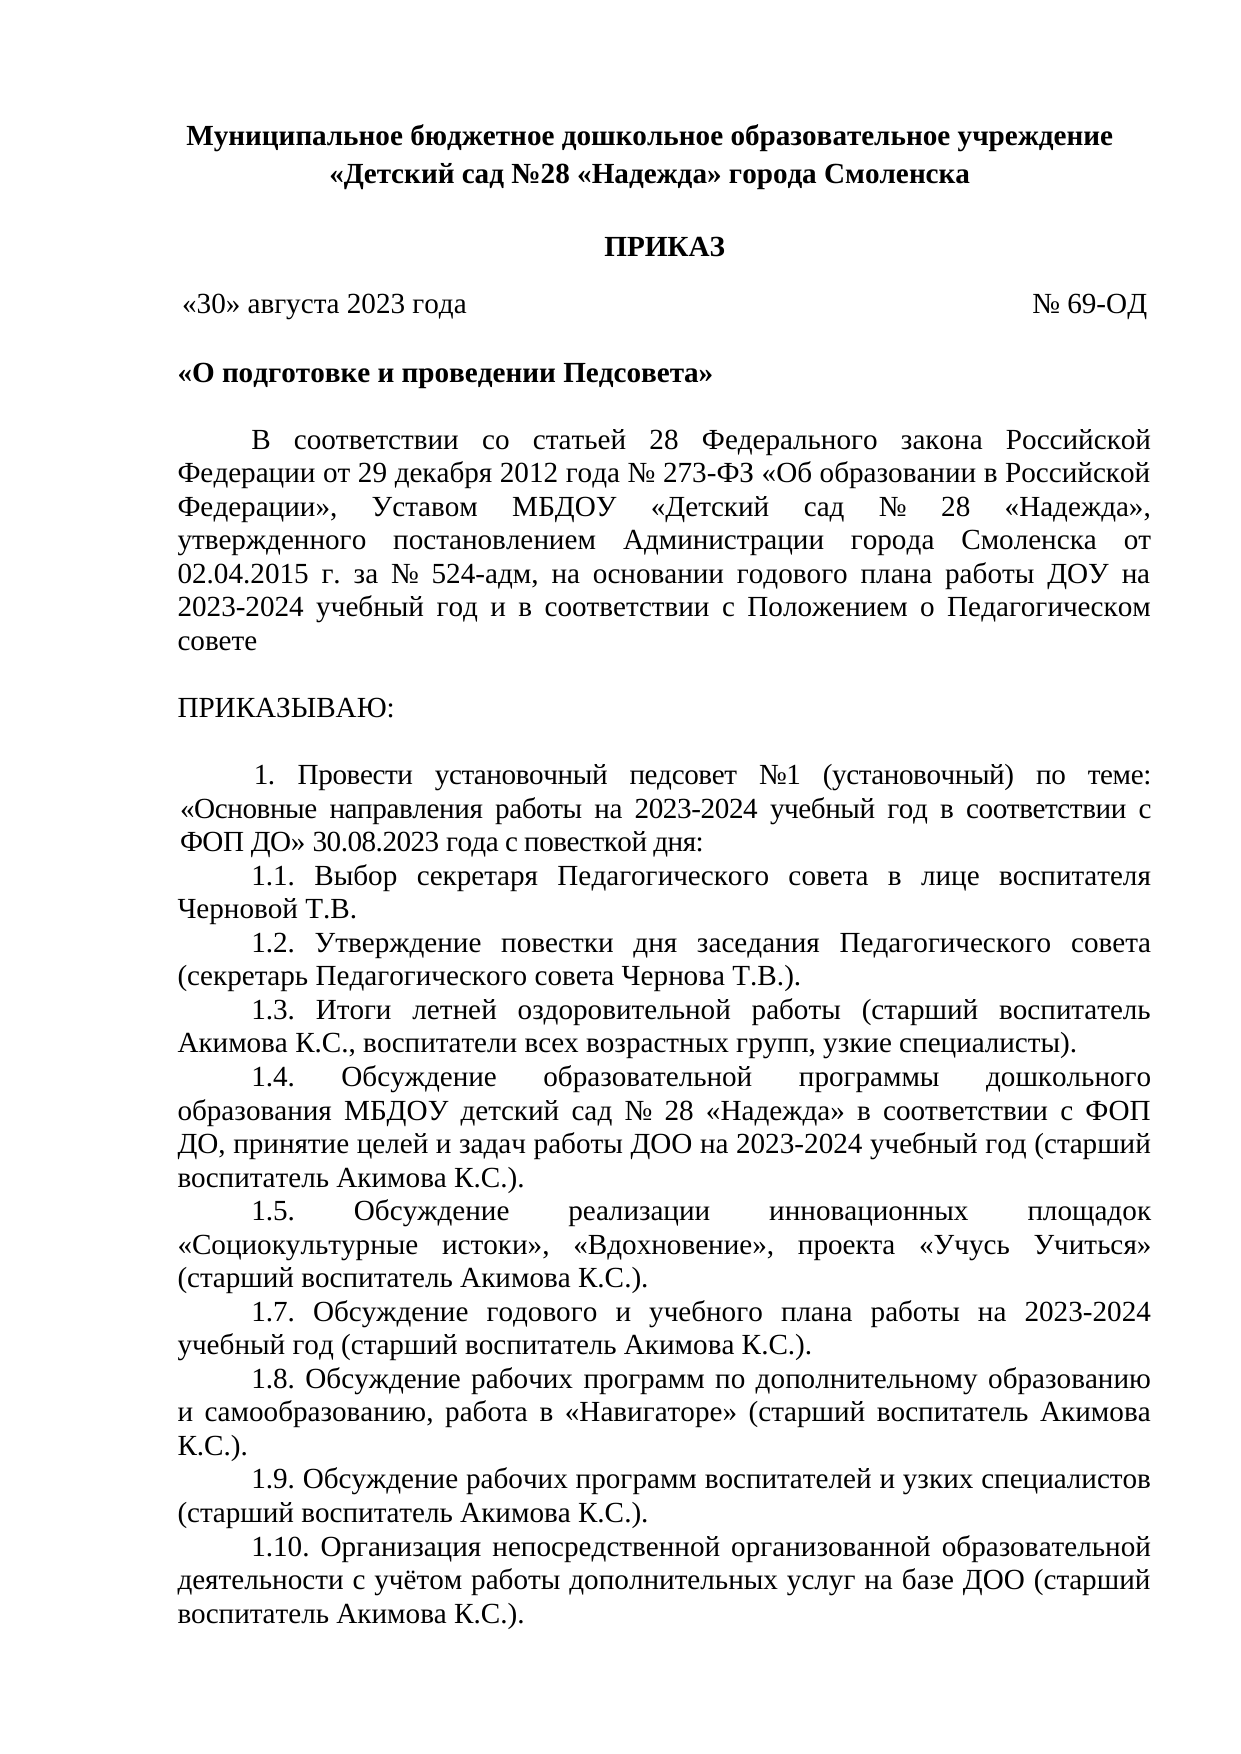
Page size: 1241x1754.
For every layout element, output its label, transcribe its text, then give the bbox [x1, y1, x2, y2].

text ПРИКАЗ [177, 229, 1152, 262]
text 1.1. Выбор секретаря Педагогического совета в лице воспитателя Черновой Т.В. [177, 858, 1152, 925]
text 1.7. Обсуждение годового и учебного плана работы на 2023-2024 учебный год (старший воспитатель Акимова К.С.). [177, 1294, 1152, 1361]
text 1.4. Обсуждение образовательной программы дошкольного образования МБДОУ детский сад № 28 «Надежда» в соответствии с ФОП ДО, принятие целей и задач работы ДОО на 2023-2024 учебный год (старший воспитатель Акимова К.С.). [177, 1059, 1152, 1193]
table_header «30» августа 2023 года [177, 286, 654, 321]
text Муниципальное бюджетное дошкольное образовательное учреждение [88, 118, 1152, 152]
text ПРИКАЗЫВАЮ: [177, 690, 1152, 724]
text В соответствии со статьей 28 Федерального закона Российской Федерации от 29 декабря 2012 года № 273-ФЗ «Об образовании в Российской Федерации», Уставом МБДОУ «Детский сад № 28 «Надежда», утвержденного постановлением Администрации города Смоленска от 02.04.2015 г. за № 524-адм, на основании годового плана работы ДОУ на 2023-2024 учебный год и в соответствии с Положением о Педагогическом совете [177, 422, 1152, 657]
text 1. Провести установочный педсовет №1 (установочный) по теме: «Основные направления работы на 2023-2024 учебный год в соответствии с ФОП ДО» 30.08.2023 года с повесткой дня: [180, 757, 1152, 858]
text 1.3. Итоги летней оздоровительной работы (старший воспитатель Акимова К.С., воспитатели всех возрастных групп, узкие специалисты). [177, 992, 1152, 1059]
text 1.10. Организация непосредственной организованной образовательной деятельности с учётом работы дополнительных услуг на базе ДОО (старший воспитатель Акимова К.С.). [177, 1529, 1152, 1629]
text 1.2. Утверждение повестки дня заседания Педагогического совета (секретарь Педагогического совета Чернова Т.В.). [177, 925, 1152, 992]
table_header № 69-ОД [655, 286, 1152, 321]
text 1.8. Обсуждение рабочих программ по дополнительному образованию и самообразованию, работа в «Навигаторе» (старший воспитатель Акимова К.С.). [177, 1361, 1152, 1462]
text 1.5. Обсуждение реализации инновационных площадок «Социокультурные истоки», «Вдохновение», проекта «Учусь Учиться» (старший воспитатель Акимова К.С.). [177, 1193, 1152, 1294]
text «Детский сад №28 «Надежда» города Смоленска [88, 157, 1152, 190]
text «О подготовке и проведении Педсовета» [177, 355, 1152, 388]
text 1.9. Обсуждение рабочих программ воспитателей и узких специалистов (старший воспитатель Акимова К.С.). [177, 1462, 1152, 1529]
